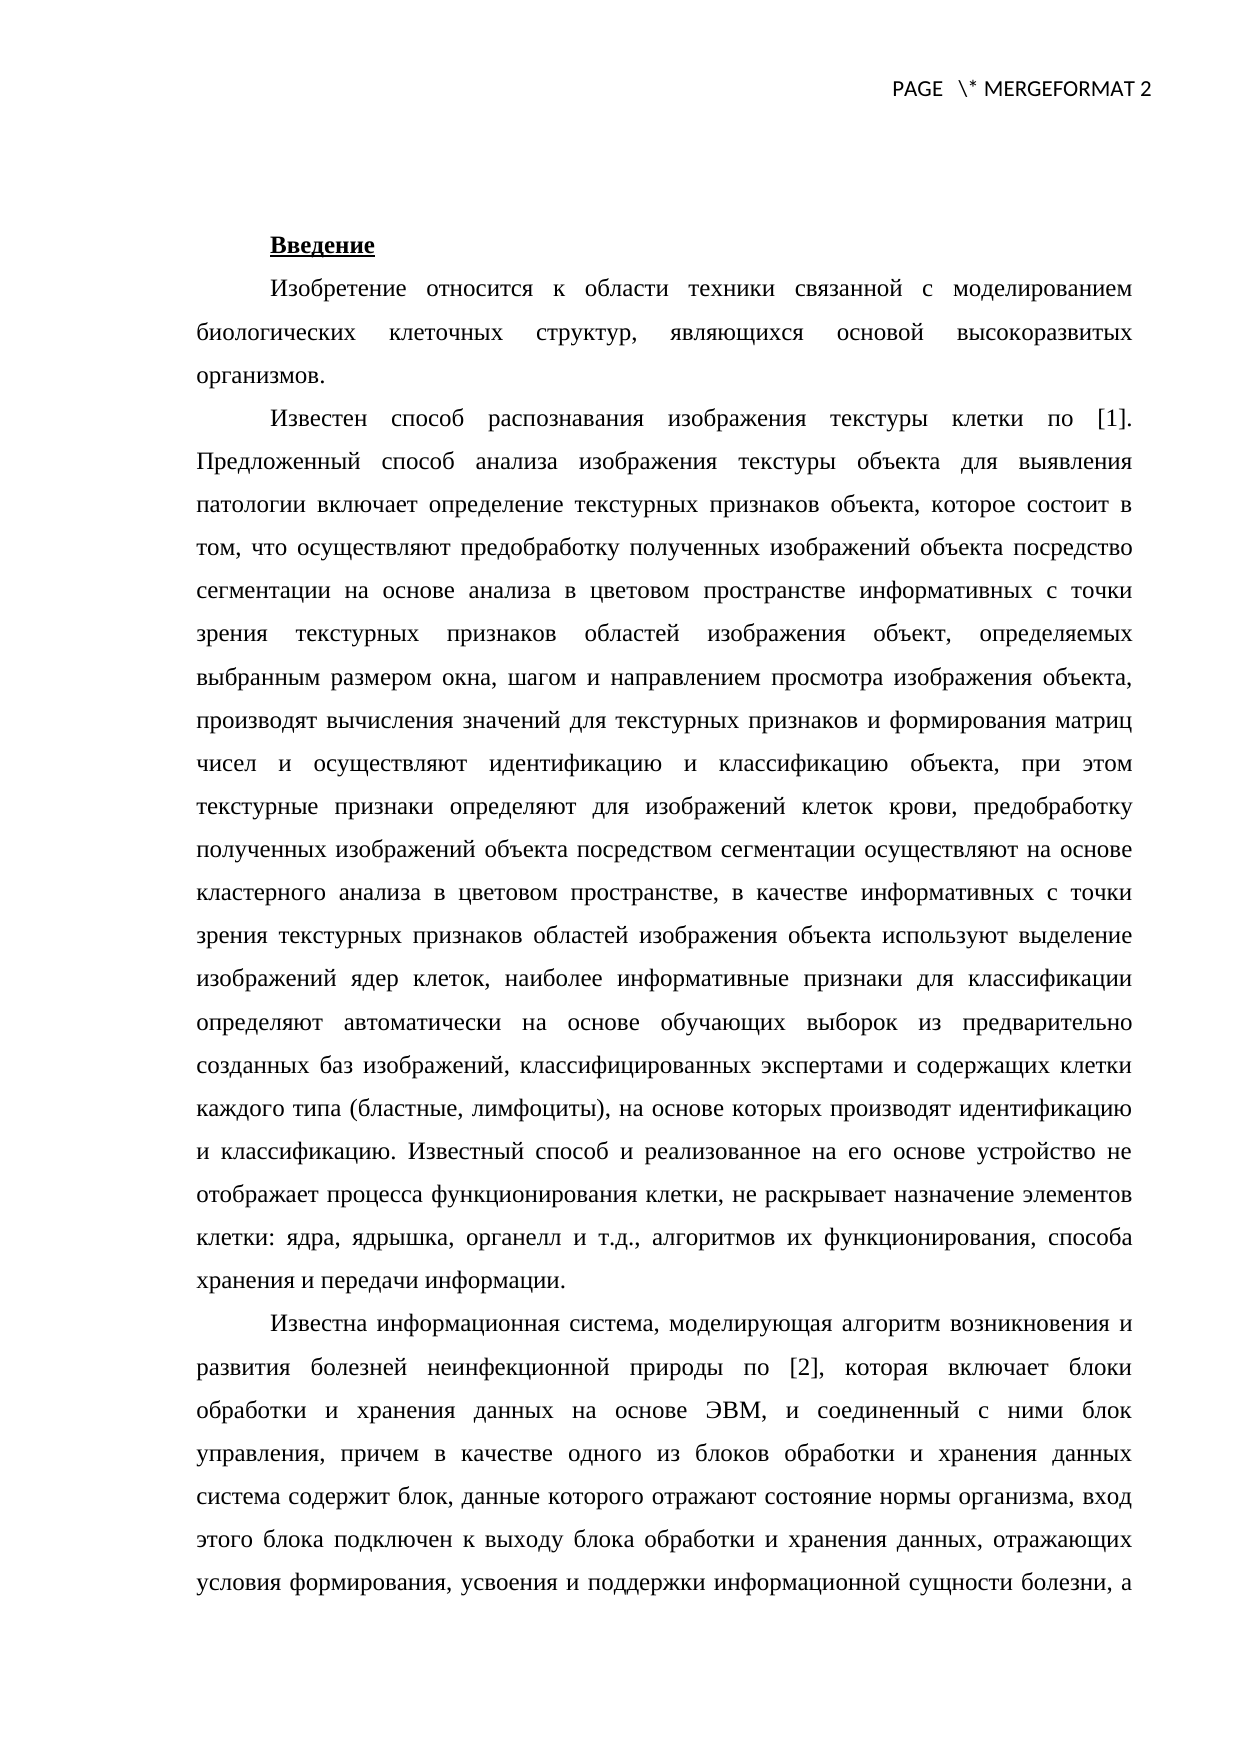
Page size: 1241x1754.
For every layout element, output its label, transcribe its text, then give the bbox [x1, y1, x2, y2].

text Известен способ распознавания изображения текстуры клетки по [1]. Предложенный способ анализа изображения текстуры объекта для выявления патологии включает определение текстурных признаков объекта, которое состоит в том, что осуществляют предобработку полученных изображений объекта посредство сегментации на основе анализа в цветовом пространстве информативных с точки зрения текстурных признаков областей изображения объект, определяемых выбранным размером окна, шагом и направлением просмотра изображения объекта, производят вычисления значений для текстурных признаков и формирования матриц чисел и осуществляют идентификацию и классификацию объекта, при этом текстурные признаки определяют для изображений клеток крови, предобработку полученных изображений объекта посредством сегментации осуществляют на основе кластерного анализа в цветовом пространстве, в качестве информативных с точки зрения текстурных признаков областей изображения объекта используют выделение изображений ядер клеток, наиболее информативные признаки для классификации определяют автоматически на основе обучающих выборок из предварительно созданных баз изображений, классифицированных экспертами и содержащих клетки каждого типа (бластные, лимфоциты), на основе которых производят идентификацию и классификацию. Известный способ и реализованное на его основе устройство не отображает процесса функционирования клетки, не раскрывает назначение элементов клетки: ядра, ядрышка, органелл и т.д., алгоритмов их функционирования, способа хранения и передачи информации. [196, 403, 1133, 1294]
text Изобретение относится к области техники связанной с моделированием биологических клеточных структур, являющихся основой высокоразвитых организмов. [196, 273, 1133, 388]
text Введение [196, 230, 1133, 259]
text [196, 1308, 1133, 1596]
